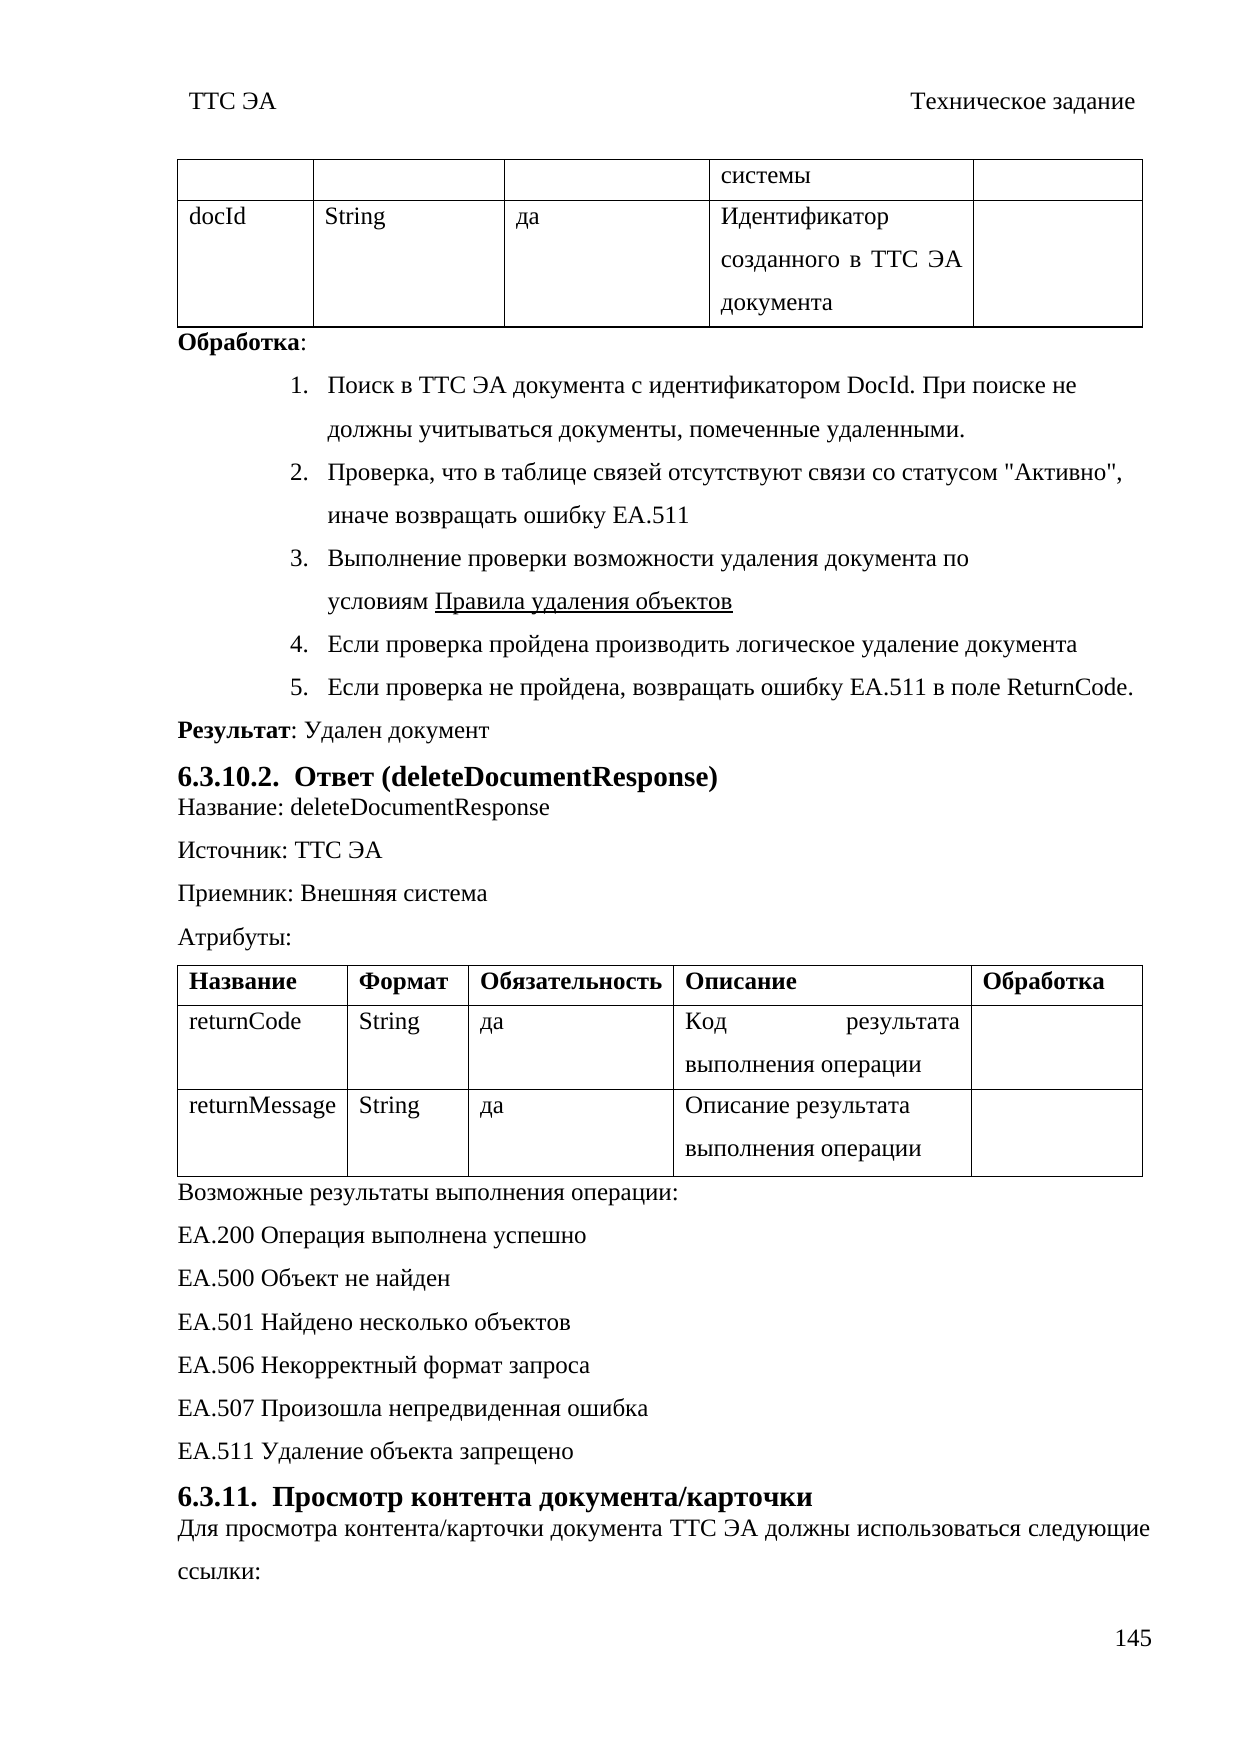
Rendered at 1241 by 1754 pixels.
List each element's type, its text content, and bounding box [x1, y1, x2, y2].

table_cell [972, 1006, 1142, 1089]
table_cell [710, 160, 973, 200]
text Для просмотра контента/карточки документа ТТС ЭА должны использоваться следующие ссылки: [177, 1513, 1152, 1584]
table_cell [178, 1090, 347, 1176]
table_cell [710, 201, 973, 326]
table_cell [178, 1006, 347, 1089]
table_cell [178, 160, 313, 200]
text Атрибуты: [177, 922, 1152, 950]
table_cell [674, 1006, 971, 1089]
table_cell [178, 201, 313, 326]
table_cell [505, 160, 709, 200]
text EA.507 Произошла непредвиденная ошибка [177, 1393, 1152, 1422]
text EA.500 Объект не найден [177, 1263, 1152, 1292]
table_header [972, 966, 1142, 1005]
list Если проверка не пройдена, возвращать ошибку EA.511 в поле ReturnCode. [290, 672, 1152, 701]
list Если проверка пройдена производить логическое удаление документа [290, 629, 1152, 658]
subtitle 6.3.10.2. Ответ (deleteDocumentResponse) [177, 759, 1152, 792]
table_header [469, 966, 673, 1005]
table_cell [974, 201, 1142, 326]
text Обработка: [177, 327, 1152, 356]
text Приемник: Внешняя система [177, 878, 1152, 907]
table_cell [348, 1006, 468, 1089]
subtitle 6.3.11. Просмотр контента документа/карточки [177, 1479, 1152, 1513]
text Возможные результаты выполнения операции: [177, 1177, 1152, 1206]
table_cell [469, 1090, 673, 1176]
text EA.511 Удаление объекта запрещено [177, 1436, 1152, 1465]
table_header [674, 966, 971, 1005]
list Проверка, что в таблице связей отсутствуют связи со статусом "Активно", иначе возвращать ошибку EA.511 [290, 457, 1152, 529]
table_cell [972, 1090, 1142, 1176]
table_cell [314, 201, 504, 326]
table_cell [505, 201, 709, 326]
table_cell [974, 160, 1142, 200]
text EA.501 Найдено несколько объектов [177, 1307, 1152, 1335]
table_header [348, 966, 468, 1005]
list Поиск в ТТС ЭА документа с идентификатором DocId. При поиске не должны учитываться документы, помеченные удаленными. [290, 371, 1152, 442]
text EA.506 Некорректный формат запроса [177, 1350, 1152, 1378]
text Результат: Удален документ [177, 716, 1152, 744]
text EA.200 Операция выполнена успешно [177, 1220, 1152, 1249]
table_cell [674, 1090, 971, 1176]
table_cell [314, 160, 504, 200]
text Название: deleteDocumentResponse [177, 792, 1152, 821]
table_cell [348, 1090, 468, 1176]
text Источник: ТТС ЭА [177, 835, 1152, 864]
list Выполнение проверки возможности удаления документа по условиям Правила удаления объектов [290, 543, 1152, 615]
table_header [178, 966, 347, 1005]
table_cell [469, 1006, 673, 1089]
